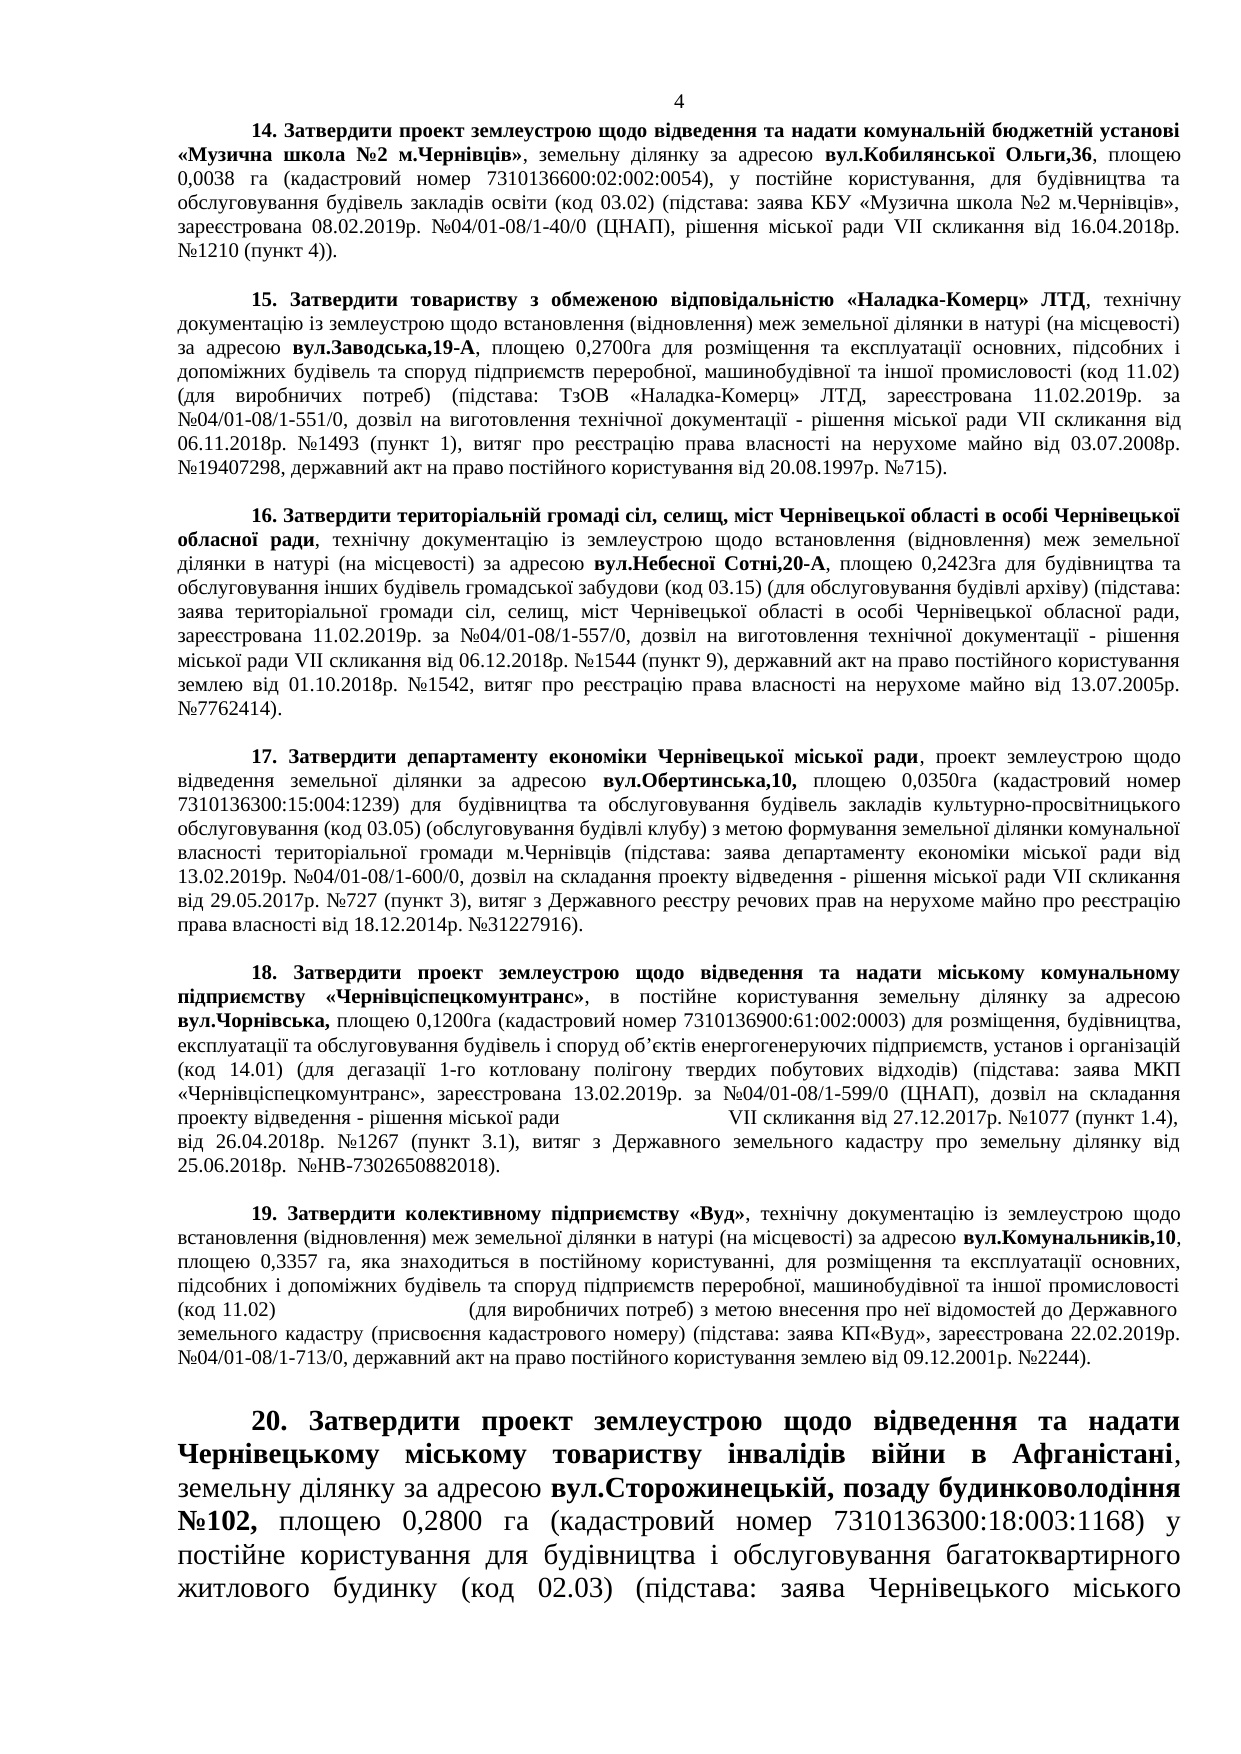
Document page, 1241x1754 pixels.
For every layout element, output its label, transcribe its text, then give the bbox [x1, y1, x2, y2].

text 18. Затвердити проект землеустрою щодо відведення та надати міському комунальному підприємству «Чернівціспецкомунтранс», в постійне користування земельну ділянку за адресою вул.Чорнівська, площею 0,1200га (кадастровий номер 7310136900:61:002:0003) для розміщення, будівництва, експлуатації та обслуговування будівель і споруд об’єктів енергогенеруючих підприємств, установ і організацій (код 14.01) (для дегазації 1-го котловану полігону твердих побутових відходів) (підстава: заява МКП «Чернівціспецкомунтранс», зареєстрована 13.02.2019р. за №04/01-08/1-599/0 (ЦНАП), дозвіл на складання проекту відведення - рішення міської ради VІI скликання від 27.12.2017р. №1077 (пункт 1.4), від 26.04.2018р. №1267 (пункт 3.1), витяг з Державного земельного кадастру про земельну ділянку від 25.06.2018р. №НВ-7302650882018). [177, 1057, 1181, 1177]
text 17. Затвердити департаменту економіки Чернівецької міської ради, проект землеустрою щодо відведення земельної ділянки за адресою вул.Обертинська,10, площею 0,0350га (кадастровий номер 7310136300:15:004:1239) для будівництва та обслуговування будівель закладів культурно-просвітницького обслуговування (код 03.05) (обслуговування будівлі клубу) з метою формування земельної ділянки комунальної власності територіальної громади м.Чернівців (підстава: заява департаменту економіки міської ради від 13.02.2019р. №04/01-08/1-600/0, дозвіл на складання проекту відведення - рішення міської ради VІI скликання від 29.05.2017р. №727 (пункт 3), витяг з Державного реєстру речових прав на нерухоме майно про реєстрацію права власності від 18.12.2014р. №31227916). [177, 864, 1181, 936]
text 17. Затвердити департаменту економіки Чернівецької міської ради, проект землеустрою щодо відведення земельної ділянки за адресою вул.Обертинська,10, площею 0,0350га (кадастровий номер 7310136300:15:004:1239) для будівництва та обслуговування будівель закладів культурно-просвітницького обслуговування (код 03.05) (обслуговування будівлі клубу) з метою формування земельної ділянки комунальної власності територіальної громади м.Чернівців (підстава: заява департаменту економіки міської ради від 13.02.2019р. №04/01-08/1-600/0, дозвіл на складання проекту відведення - рішення міської ради VІI скликання від 29.05.2017р. №727 (пункт 3), витяг з Державного реєстру речових прав на нерухоме майно про реєстрацію права власності від 18.12.2014р. №31227916). [177, 744, 1181, 816]
text 15. Затвердити товариству з обмеженою відповідальністю «Наладка-Комерц» ЛТД, технічну документацію із землеустрою щодо встановлення (відновлення) меж земельної ділянки в натурі (на місцевості) за адресою вул.Заводська,19-А, площею 0,2700га для розміщення та експлуатації основних, підсобних і допоміжних будівель та споруд підприємств переробної, машинобудівної та іншої промисловості (код 11.02) (для виробничих потреб) (підстава: ТзОВ «Наладка-Комерц» ЛТД, зареєстрована 11.02.2019р. за №04/01-08/1-551/0, дозвіл на виготовлення технічної документації - рішення міської ради VII скликання від 06.11.2018р. №1493 (пункт 1), витяг про реєстрацію права власності на нерухоме майно від 03.07.2008р. №19407298, державний акт на право постійного користування від 20.08.1997р. №715). [177, 383, 1181, 479]
text 16. Затвердити територіальній громаді сіл, селищ, міст Чернівецької області в особі Чернівецької обласної ради, технічну документацію із землеустрою щодо встановлення (відновлення) меж земельної ділянки в натурі (на місцевості) за адресою вул.Небесної Сотні,20-А, площею 0,2423га для будівництва та обслуговування інших будівель громадської забудови (код 03.15) (для обслуговування будівлі архіву) (підстава: заява територіальної громади сіл, селищ, міст Чернівецької області в особі Чернівецької обласної ради, зареєстрована 11.02.2019р. за №04/01-08/1-557/0, дозвіл на виготовлення технічної документації - рішення міської ради VII скликання від 06.12.2018р. №1544 (пункт 9), державний акт на право постійного користування землею від 01.10.2018р. №1542, витяг про реєстрацію права власності на нерухоме майно від 13.07.2005р. №7762414). [177, 503, 1181, 720]
text 18. Затвердити проект землеустрою щодо відведення та надати міському комунальному підприємству «Чернівціспецкомунтранс», в постійне користування земельну ділянку за адресою вул.Чорнівська, площею 0,1200га (кадастровий номер 7310136900:61:002:0003) для розміщення, будівництва, експлуатації та обслуговування будівель і споруд об’єктів енергогенеруючих підприємств, установ і організацій (код 14.01) (для дегазації 1-го котловану полігону твердих побутових відходів) (підстава: заява МКП «Чернівціспецкомунтранс», зареєстрована 13.02.2019р. за №04/01-08/1-599/0 (ЦНАП), дозвіл на складання проекту відведення - рішення міської ради VІI скликання від 27.12.2017р. №1077 (пункт 1.4), від 26.04.2018р. №1267 (пункт 3.1), витяг з Державного земельного кадастру про земельну ділянку від 25.06.2018р. №НВ-7302650882018). [177, 960, 1181, 1033]
text 15. Затвердити товариству з обмеженою відповідальністю «Наладка-Комерц» ЛТД, технічну документацію із землеустрою щодо встановлення (відновлення) меж земельної ділянки в натурі (на місцевості) за адресою вул.Заводська,19-А, площею 0,2700га для розміщення та експлуатації основних, підсобних і допоміжних будівель та споруд підприємств переробної, машинобудівної та іншої промисловості (код 11.02) (для виробничих потреб) (підстава: ТзОВ «Наладка-Комерц» ЛТД, зареєстрована 11.02.2019р. за №04/01-08/1-551/0, дозвіл на виготовлення технічної документації - рішення міської ради VII скликання від 06.11.2018р. №1493 (пункт 1), витяг про реєстрацію права власності на нерухоме майно від 03.07.2008р. №19407298, державний акт на право постійного користування від 20.08.1997р. №715). [177, 287, 1181, 359]
text 19. Затвердити колективному підприємству «Вуд», технічну документацію із землеустрою щодо встановлення (відновлення) меж земельної ділянки в натурі (на місцевості) за адресою вул.Комунальників,10, площею 0,3357 га, яка знаходиться в постійному користуванні, для розміщення та експлуатації основних, підсобних і допоміжних будівель та споруд підприємств переробної, машинобудівної та іншої промисловості (код 11.02) (для виробничих потреб) з метою внесення про неї відомостей до Державного земельного кадастру (присвоєння кадастрового номеру) (підстава: заява КП«Вуд», зареєстрована 22.02.2019р. №04/01-08/1-713/0, державний акт на право постійного користування землею від 09.12.2001р. №2244). [177, 1201, 1181, 1369]
text 14. Затвердити проект землеустрою щодо відведення та надати комунальній бюджетній установі «Музична школа №2 м.Чернівців», земельну ділянку за адресою вул.Кобилянської Ольги,36, площею 0,0038 га (кадастровий номер 7310136600:02:002:0054), у постійне користування, для будівництва та обслуговування будівель закладів освіти (код 03.02) (підстава: заява КБУ «Музична школа №2 м.Чернівців», зареєстрована 08.02.2019р. №04/01-08/1-40/0 (ЦНАП), рішення міської ради VII скликання від 16.04.2018р. №1210 (пункт 4)). [177, 118, 1181, 262]
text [177, 1403, 1181, 1604]
